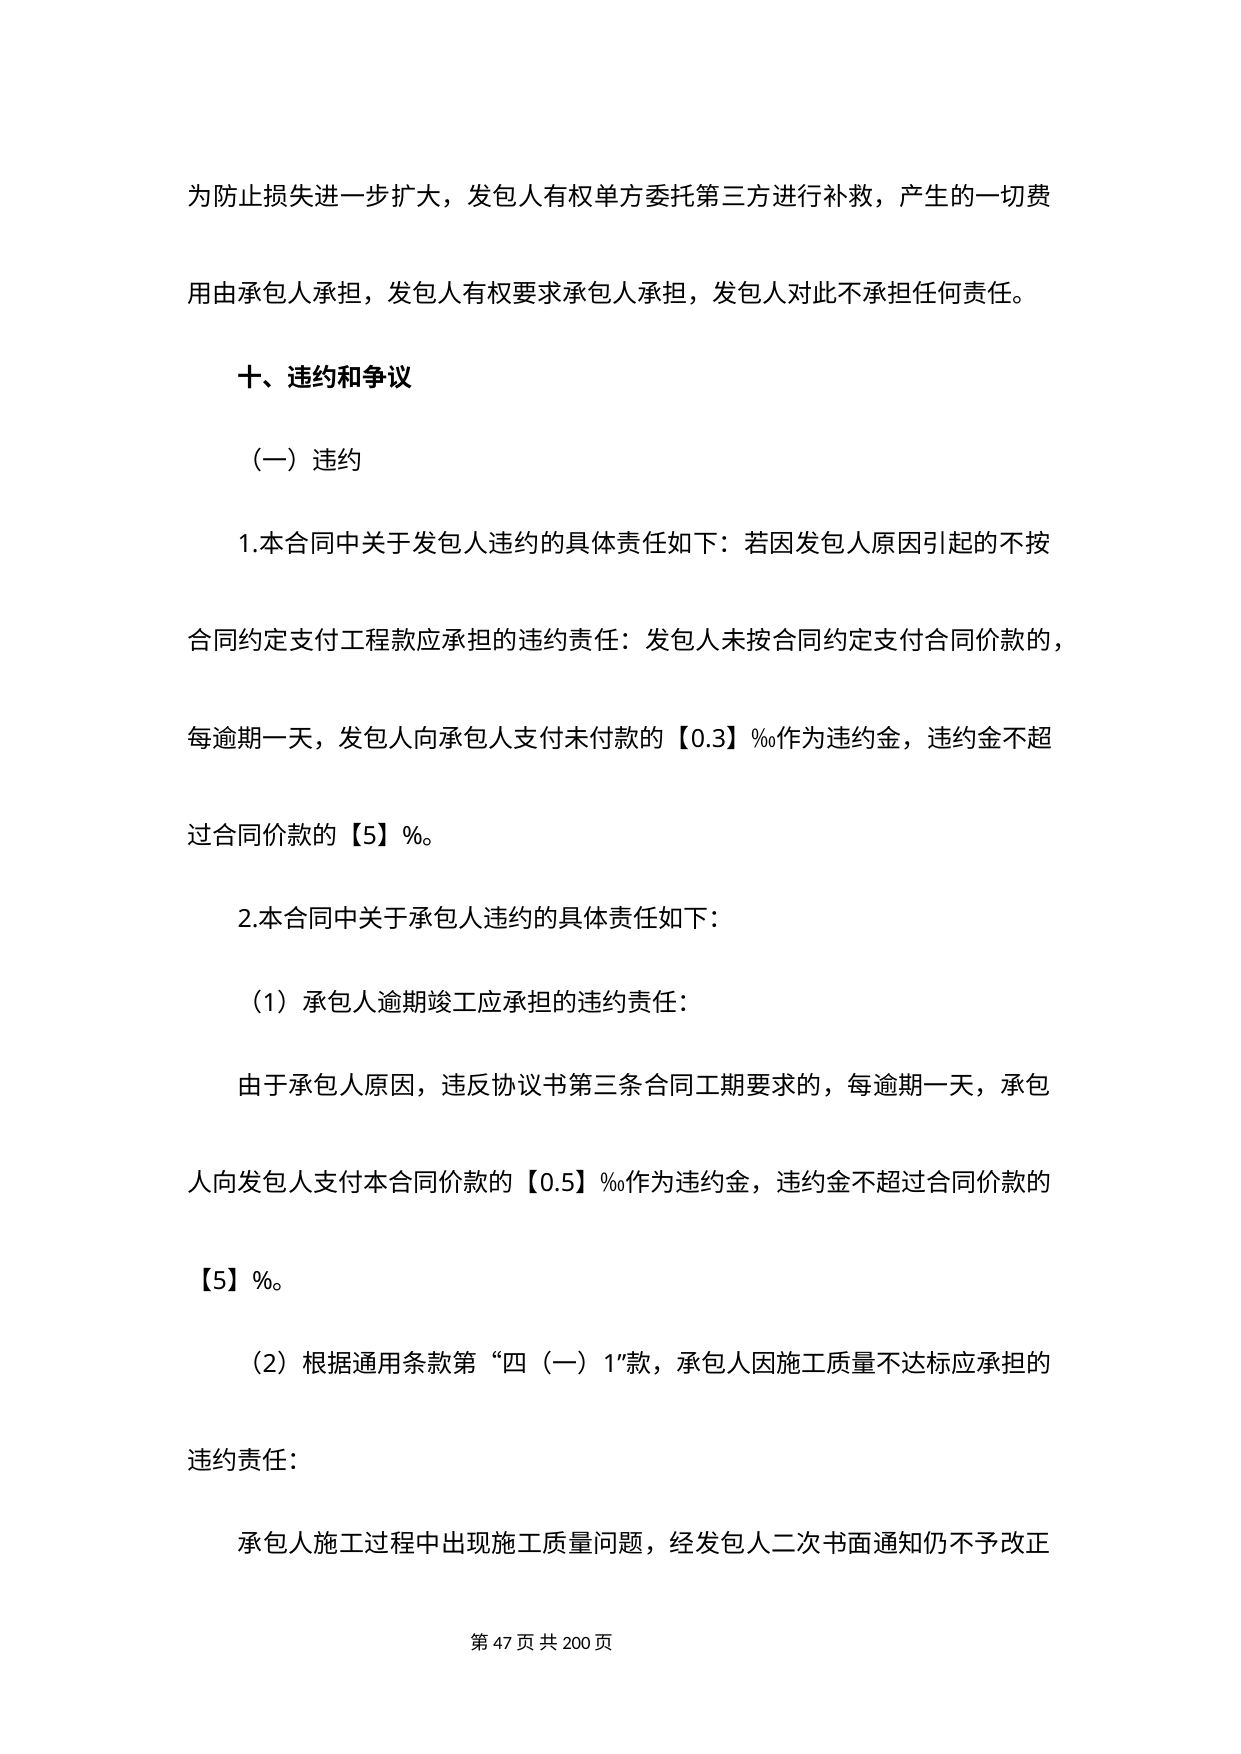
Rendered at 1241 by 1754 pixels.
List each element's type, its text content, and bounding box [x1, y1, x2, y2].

text （2）根据通用条款第“四（一）1”款，承包人因施工质量不达标应承担的违约责任： [187, 1329, 1053, 1491]
text 2.本合同中关于承包人违约的具体责任如下： [187, 884, 1053, 949]
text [187, 162, 1053, 324]
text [187, 1509, 1053, 1574]
text （1）承包人逾期竣工应承担的违约责任： [187, 968, 1053, 1033]
text 十、违约和争议 [187, 343, 1053, 408]
text 1.本合同中关于发包人违约的具体责任如下：若因发包人原因引起的不按合同约定支付工程款应承担的违约责任：发包人未按合同约定支付合同价款的，每逾期一天，发包人向承包人支付未付款的【0.3】‰作为违约金，违约金不超过合同价款的【5】%。 [187, 509, 1053, 866]
text （一）违约 [187, 426, 1053, 491]
text 由于承包人原因，违反协议书第三条合同工期要求的，每逾期一天，承包人向发包人支付本合同价款的【0.5】‰作为违约金，违约金不超过合同价款的【5】%。 [187, 1051, 1053, 1311]
